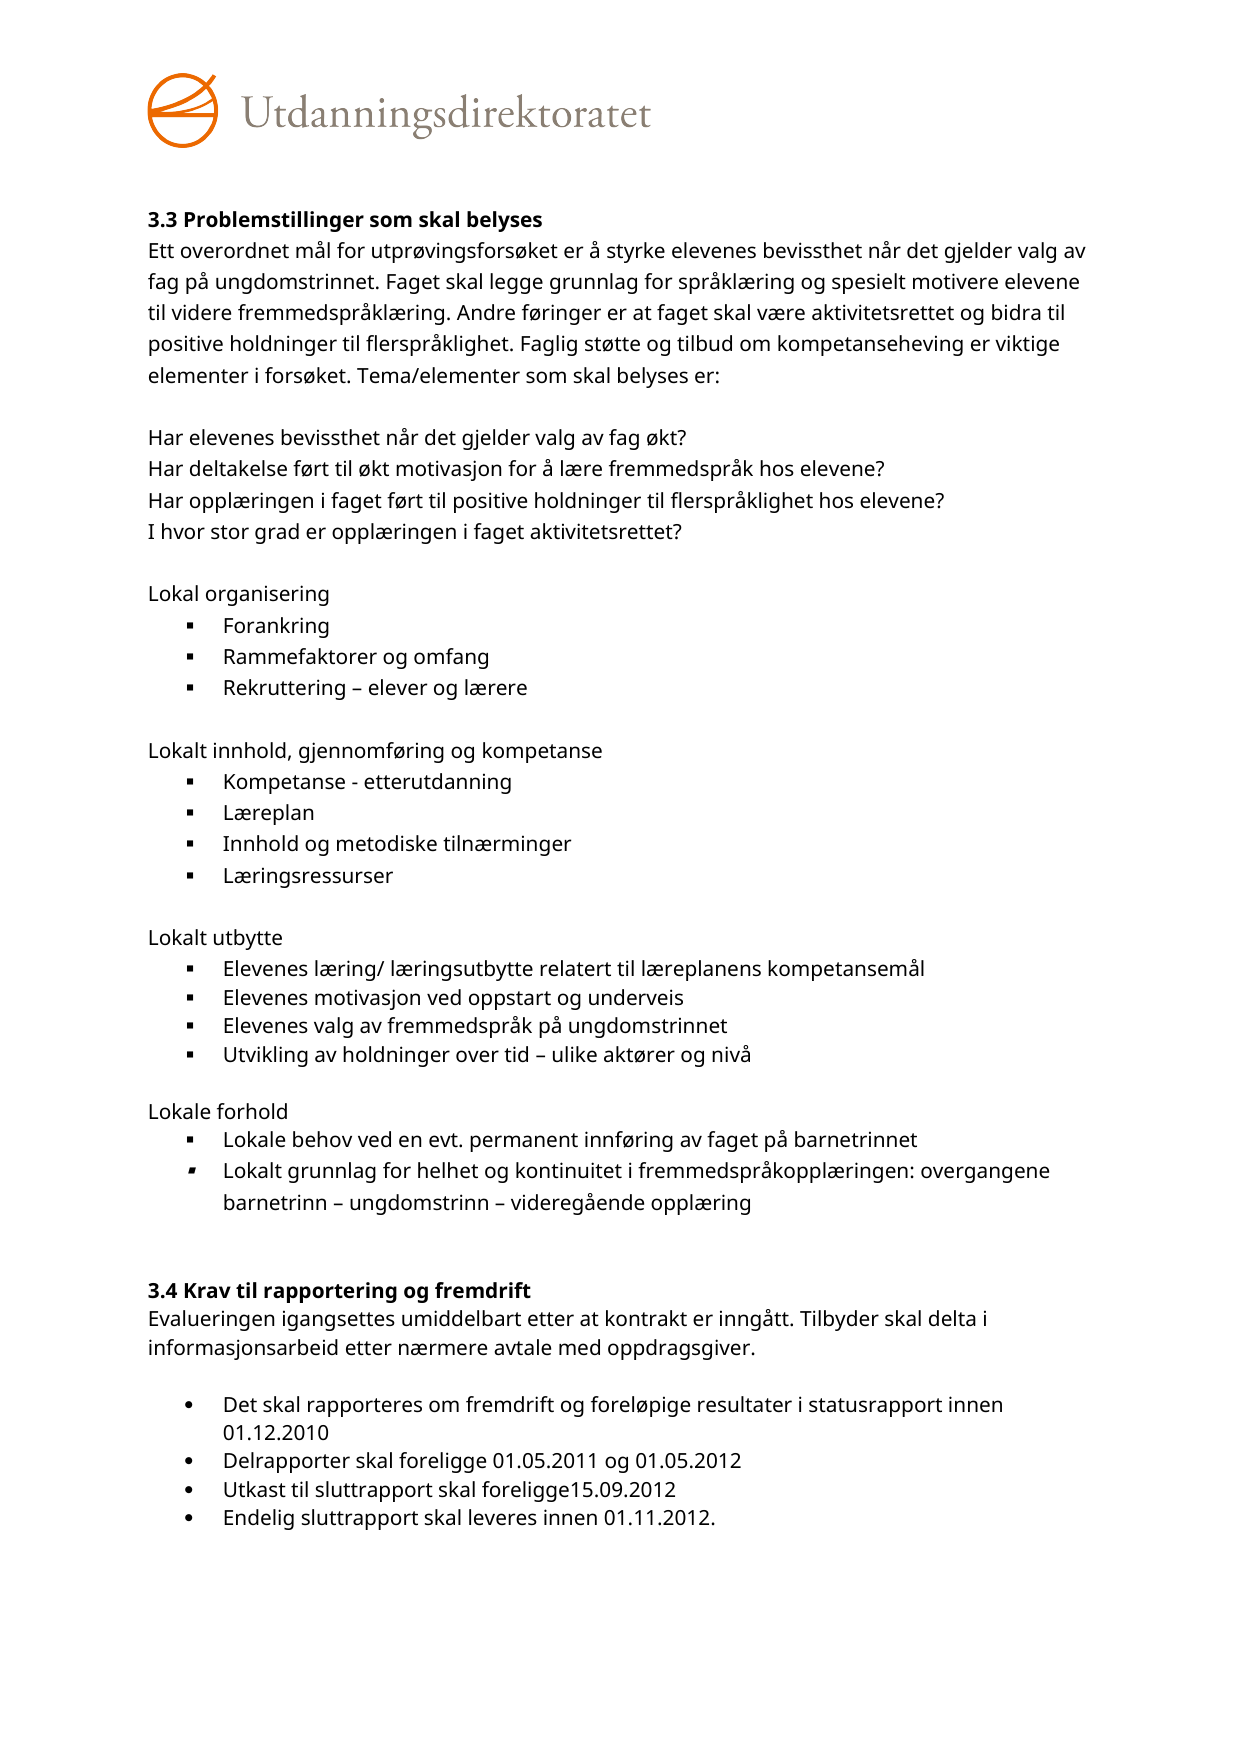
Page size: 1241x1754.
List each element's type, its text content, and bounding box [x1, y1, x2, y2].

text Lokalt utbytte [148, 921, 1093, 952]
text Har opplæringen i faget ført til positive holdninger til flerspråklighet hos elevene? [148, 483, 1093, 514]
list Læreplan [185, 796, 1093, 827]
list Elevenes valg av fremmedspråk på ungdomstrinnet [185, 1012, 1093, 1040]
subtitle 3.3 Problemstillinger som skal belyses [148, 205, 1093, 233]
text Har deltakelse ført til økt motivasjon for å lære fremmedspråk hos elevene? [148, 452, 1093, 483]
list Det skal rapporteres om fremdrift og foreløpige resultater i statusrapport innen 01.12.2010 [185, 1390, 1093, 1447]
list Lokale behov ved en evt. permanent innføring av faget på barnetrinnet [185, 1125, 1093, 1154]
subtitle 3.4 Krav til rapportering og fremdrift [148, 1276, 1093, 1304]
list Innhold og metodiske tilnærminger [185, 827, 1093, 858]
list Utkast til sluttrapport skal foreligge15.09.2012 [185, 1475, 1093, 1503]
picture [147, 73, 651, 148]
list Rammefaktorer og omfang [185, 639, 1093, 671]
list Utvikling av holdninger over tid – ulike aktører og nivå [185, 1040, 1093, 1068]
text I hvor stor grad er opplæringen i faget aktivitetsrettet? [148, 514, 1093, 546]
list Elevenes læring/ læringsutbytte relatert til læreplanens kompetansemål [185, 952, 1093, 983]
text Har elevenes bevissthet når det gjelder valg av fag økt? [148, 421, 1093, 452]
list Elevenes motivasjon ved oppstart og underveis [185, 983, 1093, 1012]
list Lokalt grunnlag for helhet og kontinuitet i fremmedspråkopplæringen: overgangene barnetrinn – ungdomstrinn – videregående opplæring [185, 1154, 1093, 1216]
list Endelig sluttrapport skal leveres innen 01.11.2012. [185, 1503, 1093, 1532]
list Delrapporter skal foreligge 01.05.2011 og 01.05.2012 [185, 1447, 1093, 1475]
list Læringsressurser [185, 858, 1093, 889]
text Ett overordnet mål for utprøvingsforsøket er å styrke elevenes bevissthet når det gjelder valg av fag på ungdomstrinnet. Faget skal legge grunnlag for språklæring og spesielt motivere elevene til videre fremmedspråklæring. Andre føringer er at faget skal være aktivitetsrettet og bidra til positive holdninger til flerspråklighet. Faglig støtte og tilbud om kompetanseheving er viktige elementer i forsøket. Tema/elementer som skal belyses er: [148, 233, 1093, 389]
list Rekruttering – elever og lærere [185, 671, 1093, 702]
text Evalueringen igangsettes umiddelbart etter at kontrakt er inngått. Tilbyder skal delta i informasjonsarbeid etter nærmere avtale med oppdragsgiver. [148, 1304, 1093, 1361]
text Lokal organisering [148, 577, 1093, 608]
list Forankring [185, 608, 1093, 639]
list Kompetanse - etterutdanning [185, 764, 1093, 796]
text Lokalt innhold, gjennomføring og kompetanse [148, 733, 1093, 764]
text Lokale forhold [148, 1097, 1093, 1125]
